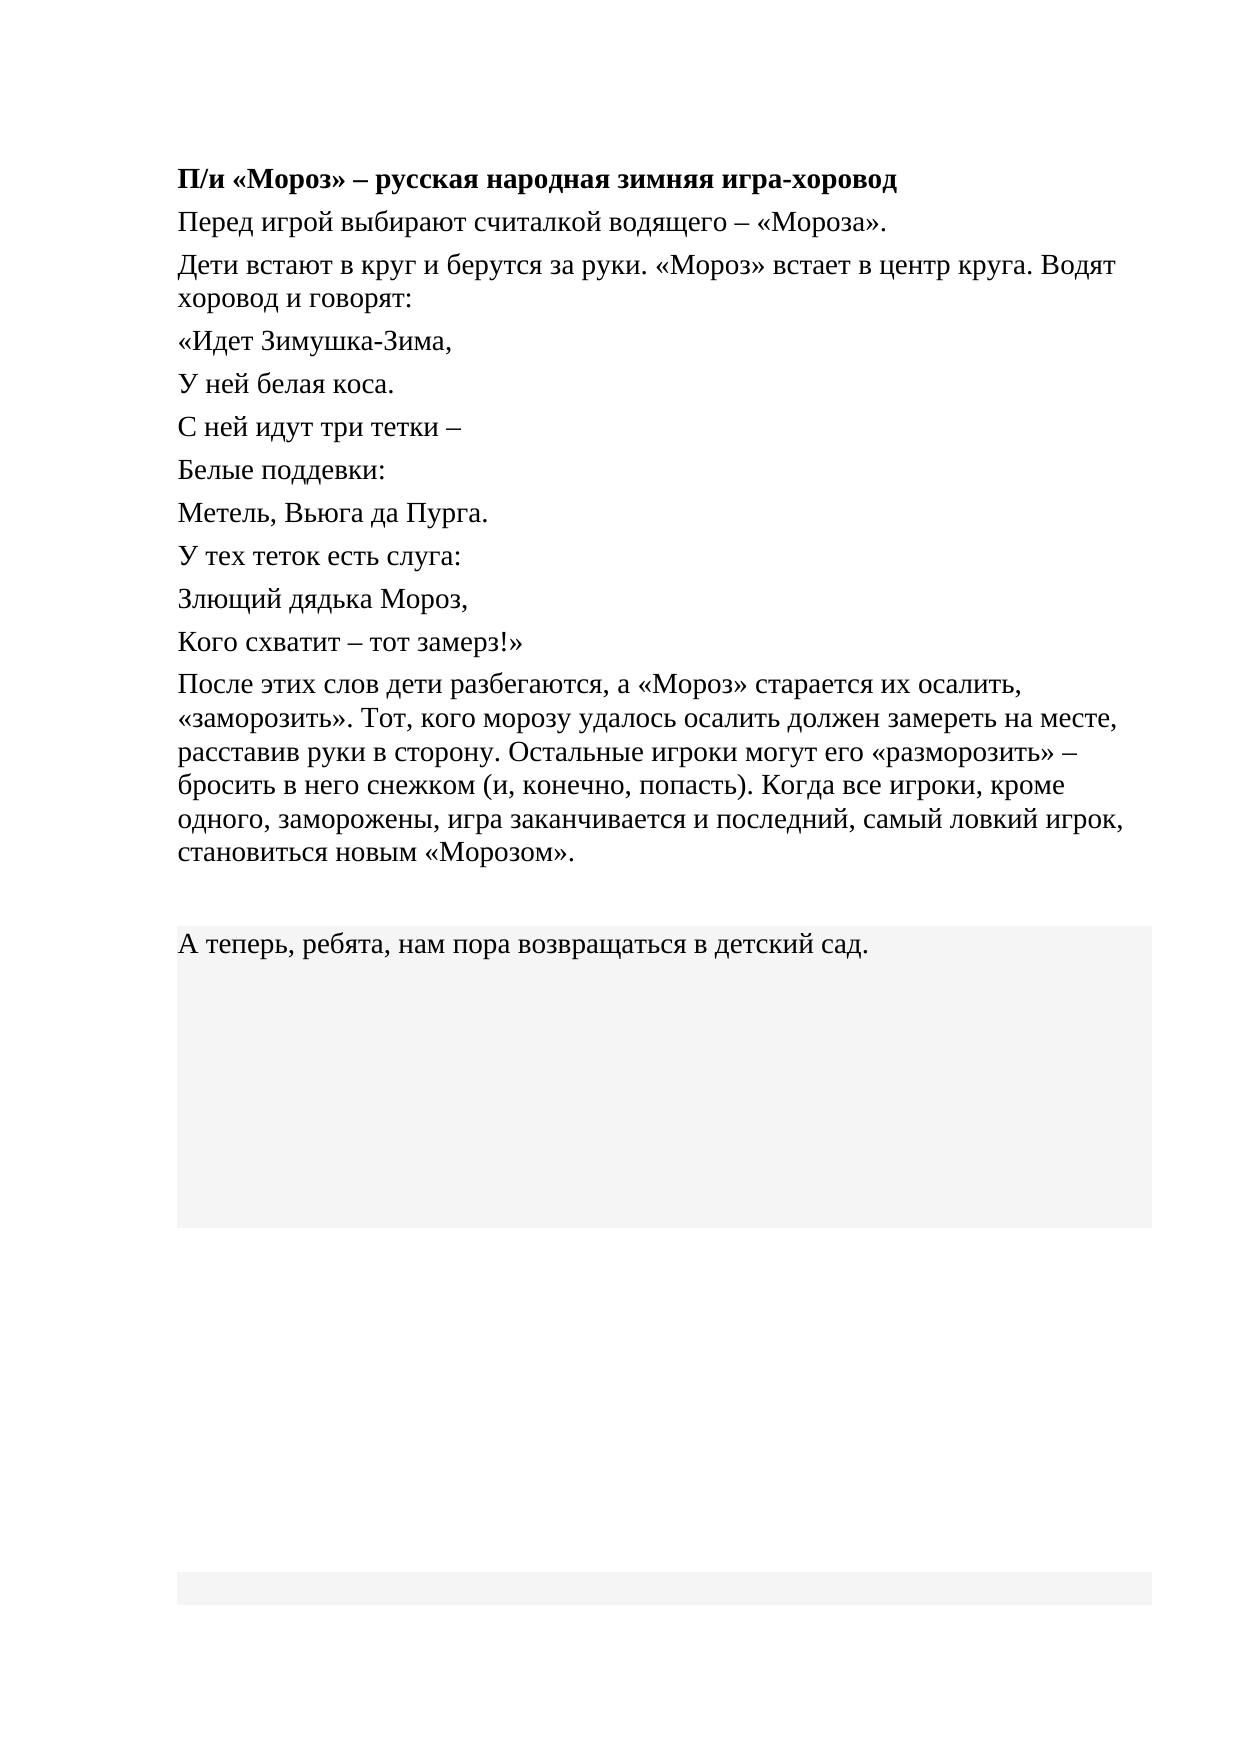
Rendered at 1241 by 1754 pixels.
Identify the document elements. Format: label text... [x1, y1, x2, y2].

text Злющий дядька Мороз, [177, 581, 1152, 614]
text Дети встают в круг и берутся за руки. «Мороз» встает в центр круга. Водят хоровод и говорят: [177, 247, 1152, 314]
text Кого схватит – тот замерз!» [177, 624, 1152, 657]
text Белые поддевки: [177, 452, 1152, 486]
text С ней идут три тетки – [177, 409, 1152, 443]
text «Идет Зимушка-Зима, [177, 323, 1152, 357]
text Перед игрой выбирают считалкой водящего – «Мороза». [177, 204, 1152, 237]
text У тех теток есть слуга: [177, 538, 1152, 571]
text Метель, Вьюга да Пурга. [177, 495, 1152, 528]
text П/и «Мороз» – русская народная зимняя игра-хоровод [177, 161, 1152, 194]
text У ней белая коса. [177, 366, 1152, 400]
text После этих слов дети разбегаются, а «Мороз» старается их осалить, «заморозить». Тот, кого морозу удалось осалить должен замереть на месте, расставив руки в сторону. Остальные игроки могут его «разморозить» – бросить в него снежком (и, конечно, попасть). Когда все игроки, кроме одного, заморожены, игра заканчивается и последний, самый ловкий игрок, становиться новым «Морозом». [177, 667, 1152, 868]
text А теперь, ребята, нам пора возвращаться в детский сад. [177, 926, 1152, 960]
